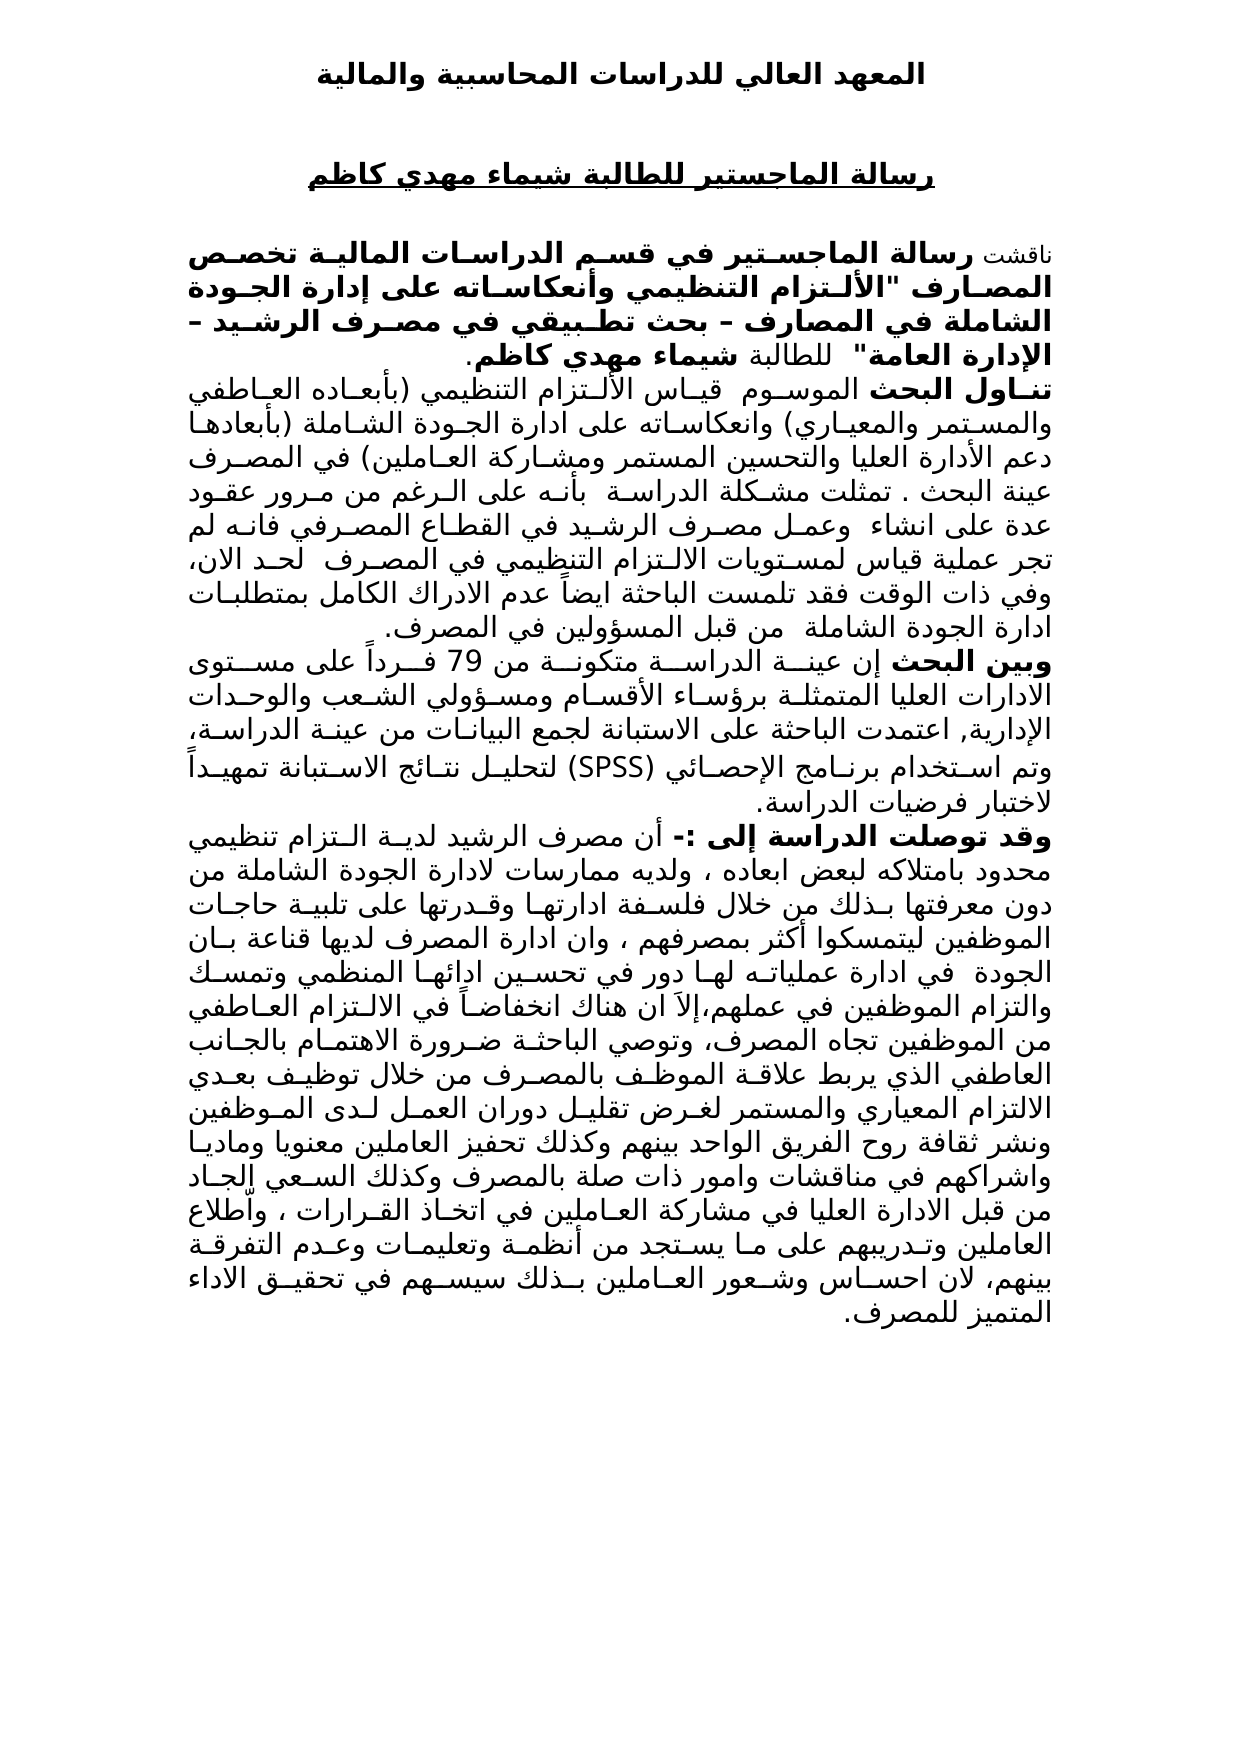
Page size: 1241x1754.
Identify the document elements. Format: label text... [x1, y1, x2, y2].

text ناقشت رسالة الماجستير في قسم الدراسات المالية تخصص المصارف "الألتزام التنظيمي وأنعكاساته على إدارة الجودة الشاملة في المصارف – بحث تطبيقي في مصرف الرشيد – الإدارة العامة" للطالبة شيماء مهدي كاظم. [187, 237, 1053, 372]
text وبين البحث إن عينة الدراسة متكونة من 79 فرداً على مستوى الادارات العليا المتمثلة برؤساء الأقسام ومسؤولي الشعب والوحدات الإدارية, اعتمدت الباحثة على الاستبانة لجمع البيانات من عينة الدراسة، وتم استخدام برنامج الإحصائي (SPSS) لتحليل نتائج الاستبانة تمهيداً لاختبار فرضيات الدراسة. [187, 746, 1053, 820]
text وقد توصلت الدراسة إلى :- أن مصرف الرشيد لدية التزام تنظيمي محدود بامتلاكه لبعض ابعاده ، ولديه ممارسات لادارة الجودة الشاملة من دون معرفتها بذلك من خلال فلسفة ادارتها وقدرتها على تلبية حاجات الموظفين ليتمسكوا أكثر بمصرفهم ، وان ادارة المصرف لديها قناعة بان الجودة في ادارة عملياته لها دور في تحسين ادائها المنظمي وتمسك والتزام الموظفين في عملهم،إلاَ ان هناك انخفاضاً في الالتزام العاطفي من الموظفين تجاه المصرف، وتوصي الباحثة ضرورة الاهتمام بالجانب العاطفي الذي يربط علاقة الموظف بالمصرف من خلال توظيف بعدي الالتزام المعياري والمستمر لغرض تقليل دوران العمل لدى الموظفين ونشر ثقافة روح الفريق الواحد بينهم وكذلك تحفيز العاملين معنويا وماديا واشراكهم في مناقشات وامور ذات صلة بالمصرف وكذلك السعي الجاد من قبل الادارة العليا في مشاركة العاملين في اتخاذ القرارات ، واّطلاع العاملين وتدريبهم على ما يستجد من أنظمة وتعليمات وعدم التفرقة بينهم، لان احساس وشعور العاملين بذلك سيسهم في تحقيق الاداء المتميز للمصرف. [187, 820, 1053, 1329]
text المعهد العالي للدراسات المحاسبية والمالية [190, 57, 1053, 91]
text رسالة الماجستير للطالبة شيماء مهدي كاظم [190, 157, 1053, 191]
text تناول البحث الموسوم قياس الألتزام التنظيمي (بأبعاده العاطفي والمستمر والمعياري) وانعكاساته على ادارة الجودة الشاملة (بأبعادها دعم الأدارة العليا والتحسين المستمر ومشاركة العاملين) في المصرف عينة البحث . تمثلت مشكلة الدراسة بأنه على الرغم من مرور عقود عدة على انشاء وعمل مصرف الرشيد في القطاع المصرفي فانه لم تجرٍ عملية قياس لمستويات الالتزام التنظيمي في المصرف لحد الان، وفي ذات الوقت فقد تلمست الباحثة ايضاً عدم الادراك الكامل بمتطلبات ادارة الجودة الشاملة من قبل المسؤولين في المصرف. [187, 372, 384, 644]
